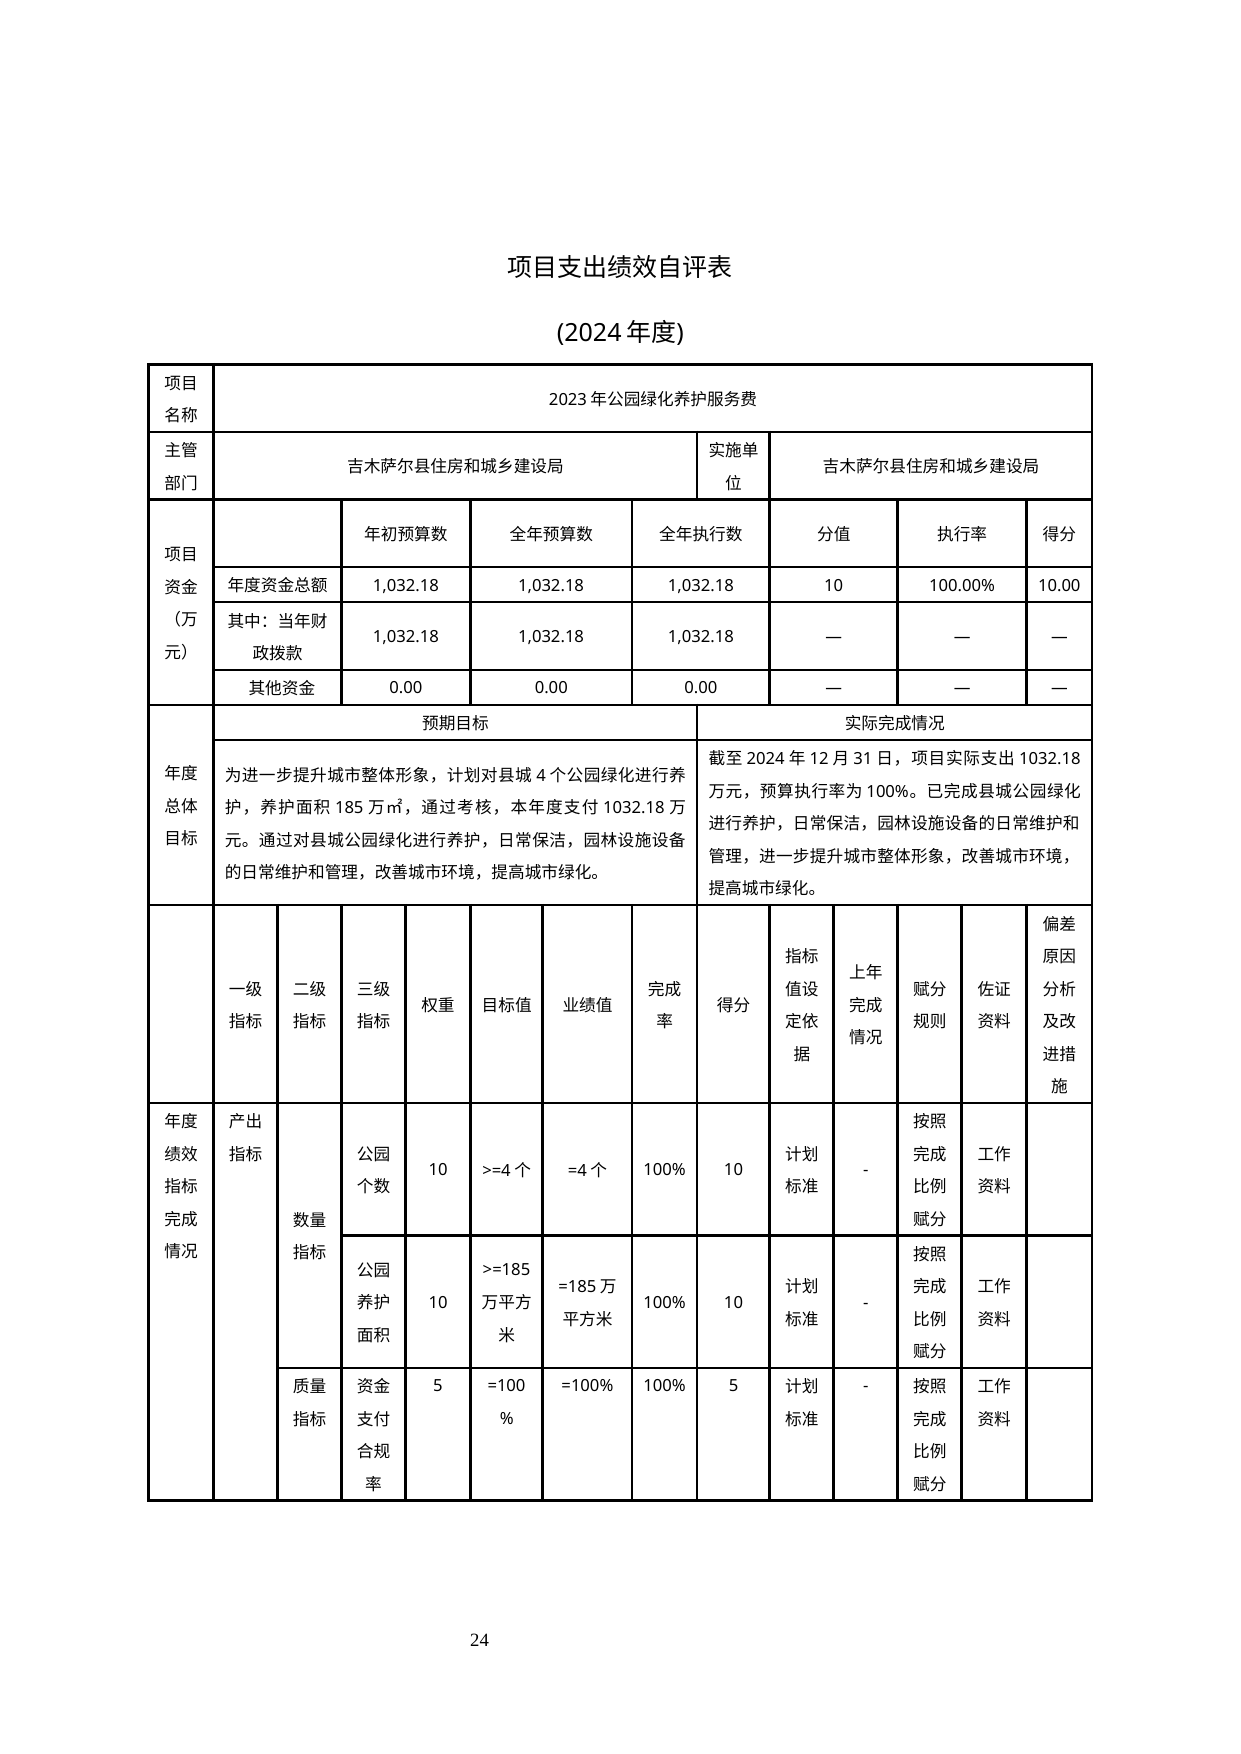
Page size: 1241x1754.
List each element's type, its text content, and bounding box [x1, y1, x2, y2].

table_cell 100% [633, 1104, 696, 1234]
table_cell 10 [407, 1104, 469, 1234]
table_cell 1,032.18 [633, 603, 768, 668]
table_cell 分值 [771, 501, 896, 566]
table_cell 1,032.18 [633, 568, 768, 601]
table_cell 工作资料 [963, 1104, 1025, 1234]
table_cell 1,032.18 [343, 603, 469, 668]
table_cell 质量指标 [279, 1369, 340, 1499]
table_cell 年初预算数 [343, 501, 469, 566]
table_cell 1,032.18 [472, 603, 631, 668]
table_cell - [835, 1237, 896, 1367]
table_cell 10 [698, 1237, 768, 1367]
table_cell 按照完成比例赋分 [899, 1237, 960, 1367]
table_cell — [771, 671, 896, 703]
table_cell 吉木萨尔县住房和城乡建设局 [215, 433, 696, 498]
table_cell 全年执行数 [633, 501, 768, 566]
table_cell - [835, 1369, 896, 1499]
table_cell 二级指标 [279, 906, 340, 1101]
table_cell — [899, 603, 1025, 668]
table_cell 工作资料 [963, 1369, 1025, 1499]
table_cell [1028, 1237, 1091, 1367]
table_cell 实际完成情况 [698, 706, 1091, 739]
table_cell 5 [407, 1369, 469, 1499]
table_cell 计划标准 [771, 1369, 832, 1499]
table_cell 预期目标 [215, 706, 696, 739]
table_cell 公园个数 [343, 1104, 404, 1234]
table_cell 实施单位 [698, 433, 768, 498]
table_cell 资金支付合规率 [343, 1369, 404, 1499]
table_cell =100% [472, 1369, 541, 1499]
table_cell 偏差原因分析及改进措施 [1028, 906, 1091, 1101]
table_cell 其他资金 [215, 671, 340, 703]
table_cell 吉木萨尔县住房和城乡建设局 [771, 433, 1091, 498]
table_cell — [899, 671, 1025, 703]
table_cell 1,032.18 [472, 568, 631, 601]
table_cell 10 [698, 1104, 768, 1234]
table_cell 年度总体目标 [150, 706, 212, 904]
table_cell 10 [771, 568, 896, 601]
table_cell 按照完成比例赋分 [899, 1369, 960, 1499]
table_cell [215, 501, 340, 566]
table_cell 完成率 [633, 906, 696, 1101]
table_cell — [771, 603, 896, 668]
table_cell 100% [633, 1237, 696, 1367]
table_header 项目支出绩效自评表 [148, 233, 1092, 298]
table_cell 按照完成比例赋分 [899, 1104, 960, 1234]
table_cell 产出指标 [215, 1104, 276, 1499]
table_cell 权重 [407, 906, 469, 1101]
table_cell 10 [407, 1237, 469, 1367]
table_cell =4个 [544, 1104, 631, 1234]
table_cell — [1028, 671, 1091, 703]
table_cell 100% [633, 1369, 696, 1499]
table_cell 为进一步提升城市整体形象，计划对县城4个公园绿化进行养护，养护面积185万㎡，通过考核，本年度支付1032.18万元。通过对县城公园绿化进行养护，日常保洁，园林设施设备的日常维护和管理，改善城市环境，提高城市绿化。 [215, 741, 696, 904]
table_cell 其中：当年财政拨款 [215, 603, 340, 668]
table_cell 2023年公园绿化养护服务费 [215, 366, 1091, 431]
table_cell 目标值 [472, 906, 541, 1101]
table_cell 0.00 [343, 671, 469, 703]
table_cell [1028, 1104, 1091, 1234]
table_cell 业绩值 [544, 906, 631, 1101]
table_cell >=185万平方米 [472, 1237, 541, 1367]
table_cell (2024年度) [148, 298, 1092, 363]
table_cell 全年预算数 [472, 501, 631, 566]
table_cell — [1028, 603, 1091, 668]
table_cell 主管部门 [150, 433, 212, 498]
table_cell 得分 [698, 906, 768, 1101]
table_cell 年度绩效指标完成情况 [150, 1104, 212, 1499]
table_cell 项目资金（万元） [150, 501, 212, 703]
table_cell 赋分规则 [899, 906, 960, 1101]
table_cell 公园养护面积 [343, 1237, 404, 1367]
table_cell 指标值设定依据 [771, 906, 832, 1101]
table_cell 佐证资料 [963, 906, 1025, 1101]
table_cell 上年完成情况 [835, 906, 896, 1101]
table_cell 100.00% [899, 568, 1025, 601]
table_cell 0.00 [633, 671, 768, 703]
table_cell 三级指标 [343, 906, 404, 1101]
table_cell 项目名称 [150, 366, 212, 431]
table_cell [1028, 1369, 1091, 1499]
table_cell 截至2024年12月31日，项目实际支出1032.18万元，预算执行率为100%。已完成县城公园绿化进行养护，日常保洁，园林设施设备的日常维护和管理，进一步提升城市整体形象，改善城市环境，提高城市绿化。 [698, 741, 1091, 904]
table_cell 执行率 [899, 501, 1025, 566]
table_cell >=4个 [472, 1104, 541, 1234]
table_cell 0.00 [472, 671, 631, 703]
table_cell 计划标准 [771, 1104, 832, 1234]
table_cell 一级指标 [215, 906, 276, 1101]
table_cell =185万平方米 [544, 1237, 631, 1367]
table_cell - [835, 1104, 896, 1234]
table_cell 计划标准 [771, 1237, 832, 1367]
table_cell 工作资料 [963, 1237, 1025, 1367]
table_cell 得分 [1028, 501, 1091, 566]
table_cell 年度资金总额 [215, 568, 340, 601]
table_cell =100% [544, 1369, 631, 1499]
table_cell 1,032.18 [343, 568, 469, 601]
table_cell 5 [698, 1369, 768, 1499]
table_cell 数量指标 [279, 1104, 340, 1367]
table_cell 10.00 [1028, 568, 1091, 601]
table_cell [150, 906, 212, 1101]
